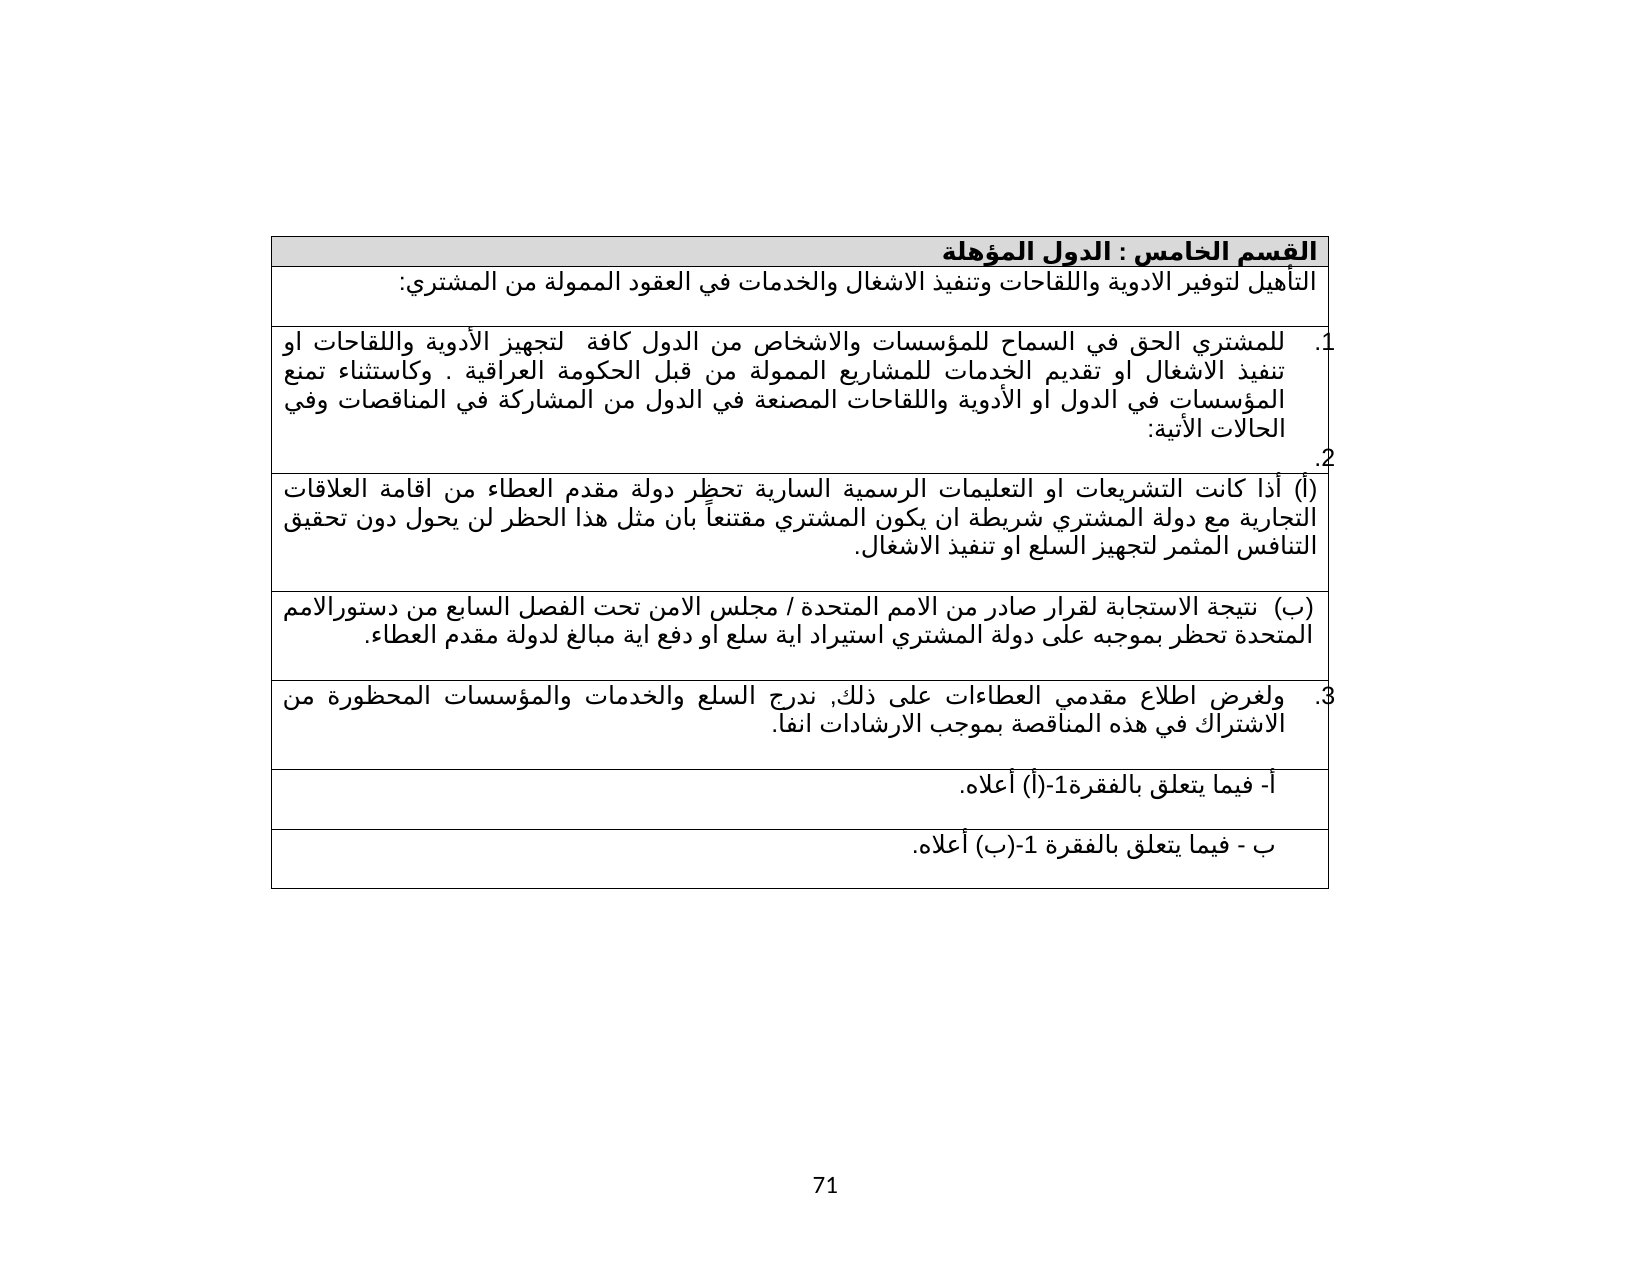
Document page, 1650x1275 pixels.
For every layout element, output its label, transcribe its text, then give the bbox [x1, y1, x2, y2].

table_cell التأهيل لتوفير الادوية واللقاحات وتنفيذ الاشغال والخدمات في العقود الممولة من المشتري: [272, 267, 1328, 326]
table_cell (أ) أذا كانت التشريعات او التعليمات الرسمية السارية تحظر دولة مقدم العطاء من اقامة العلاقات التجارية مع دولة المشتري شريطة ان يكون المشتري مقتنعاً بان مثل هذا الحظر لن يحول دون تحقيق التنافس المثمر لتجهيز السلع او تنفيذ الاشغال. [272, 474, 1328, 591]
table_cell (ب) نتيجة الاستجابة لقرار صادر من الامم المتحدة / مجلس الامن تحت الفصل السابع من دستورالامم المتحدة تحظر بموجبه على دولة المشتري استيراد اية سلع او دفع اية مبالغ لدولة مقدم العطاء. [272, 592, 1328, 680]
table_cell ب - فيما يتعلق بالفقرة 1-(ب) أعلاه. [272, 830, 1328, 887]
table_cell ولغرض اطلاع مقدمي العطاءات على ذلك, ندرج السلع والخدمات والمؤسسات المحظورة من الاشتراك في هذه المناقصة بموجب الارشادات انفا. [272, 681, 1328, 769]
table_header القسم الخامس : الدول المؤهلة [272, 237, 1328, 266]
table_cell أ- فيما يتعلق بالفقرة1-(أ) أعلاه. [272, 770, 1328, 829]
table_cell للمشتري الحق في السماح للمؤسسات والاشخاص من الدول كافة لتجهيز الأدوية واللقاحات او تنفيذ الاشغال او تقديم الخدمات للمشاريع الممولة من قبل الحكومة العراقية . وكاستثناء تمنع المؤسسات في الدول او الأدوية واللقاحات المصنعة في الدول من المشاركة في المناقصات وفي الحالات الأتية: [272, 327, 1328, 473]
